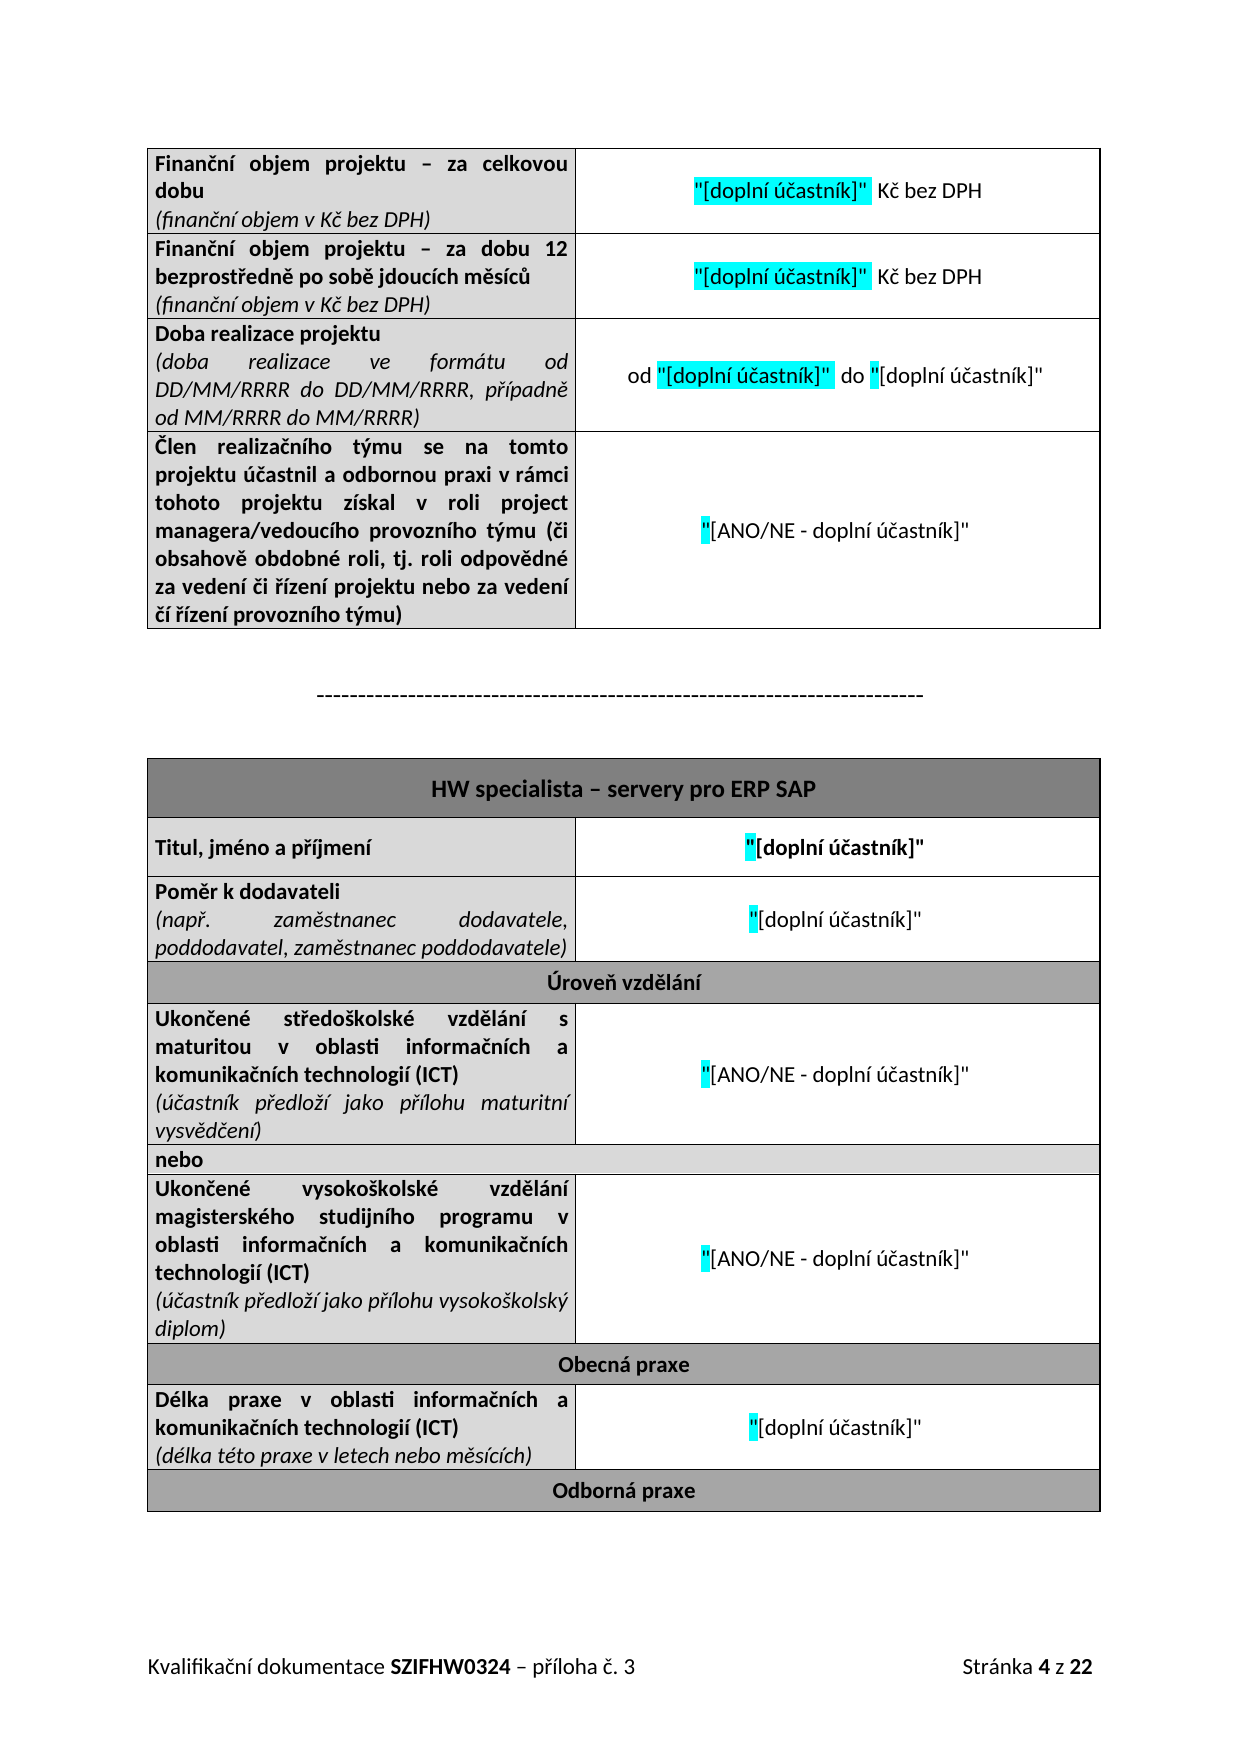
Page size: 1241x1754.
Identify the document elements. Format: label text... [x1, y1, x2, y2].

table_header HW specialista – servery pro ERP SAP [148, 759, 1099, 817]
table_cell Ukončené vysokoškolské vzdělání magisterského studijního programu v oblasti informačních a komunikačních technologií (ICT) (účastník předloží jako přílohu vysokoškolský diplom) [148, 1175, 575, 1343]
table_cell [576, 432, 1099, 628]
table_cell Finanční objem projektu – za celkovou dobu (finanční objem v Kč bez DPH) [148, 149, 575, 233]
table_cell [576, 1175, 1099, 1343]
table_cell [576, 1004, 1099, 1144]
table_cell Člen realizačního týmu se na tomto projektu účastnil a odbornou praxi v rámci tohoto projektu získal v roli project managera/vedoucího provozního týmu (či obsahově obdobné roli, tj. roli odpovědné za vedení či řízení projektu nebo za vedení čí řízení provozního týmu) [148, 432, 575, 628]
table_cell Odborná praxe [148, 1470, 1099, 1511]
table_cell Obecná praxe [148, 1344, 1099, 1384]
table_cell [576, 877, 1099, 961]
table_cell Poměr k dodavateli (např. zaměstnanec dodavatele, poddodavatel, zaměstnanec poddodavatele) [148, 877, 575, 961]
table_cell Úroveň vzdělání [148, 962, 1099, 1003]
table_cell od do [576, 319, 1099, 431]
table_cell Délka praxe v oblasti informačních a komunikačních technologií (ICT) (délka této praxe v letech nebo měsících) [148, 1385, 575, 1469]
table_cell Ukončené středoškolské vzdělání s maturitou v oblasti informačních a komunikačních technologií (ICT) (účastník předloží jako přílohu maturitní vysvědčení) [148, 1004, 575, 1144]
table_cell Finanční objem projektu – za dobu 12 bezprostředně po sobě jdoucích měsíců (finanční objem v Kč bez DPH) [148, 234, 575, 318]
table_cell Kč bez DPH [576, 149, 1099, 233]
table_cell [576, 818, 1099, 876]
table_cell Titul, jméno a příjmení [148, 818, 575, 876]
table_cell [576, 1385, 1099, 1469]
table_cell nebo [148, 1145, 1099, 1173]
table_cell Doba realizace projektu (doba realizace ve formátu od DD/MM/RRRR do DD/MM/RRRR, případně od MM/RRRR do MM/RRRR) [148, 319, 575, 431]
text ------------------------------------------------------------------------- [148, 679, 1093, 708]
table_cell Kč bez DPH [576, 234, 1099, 318]
